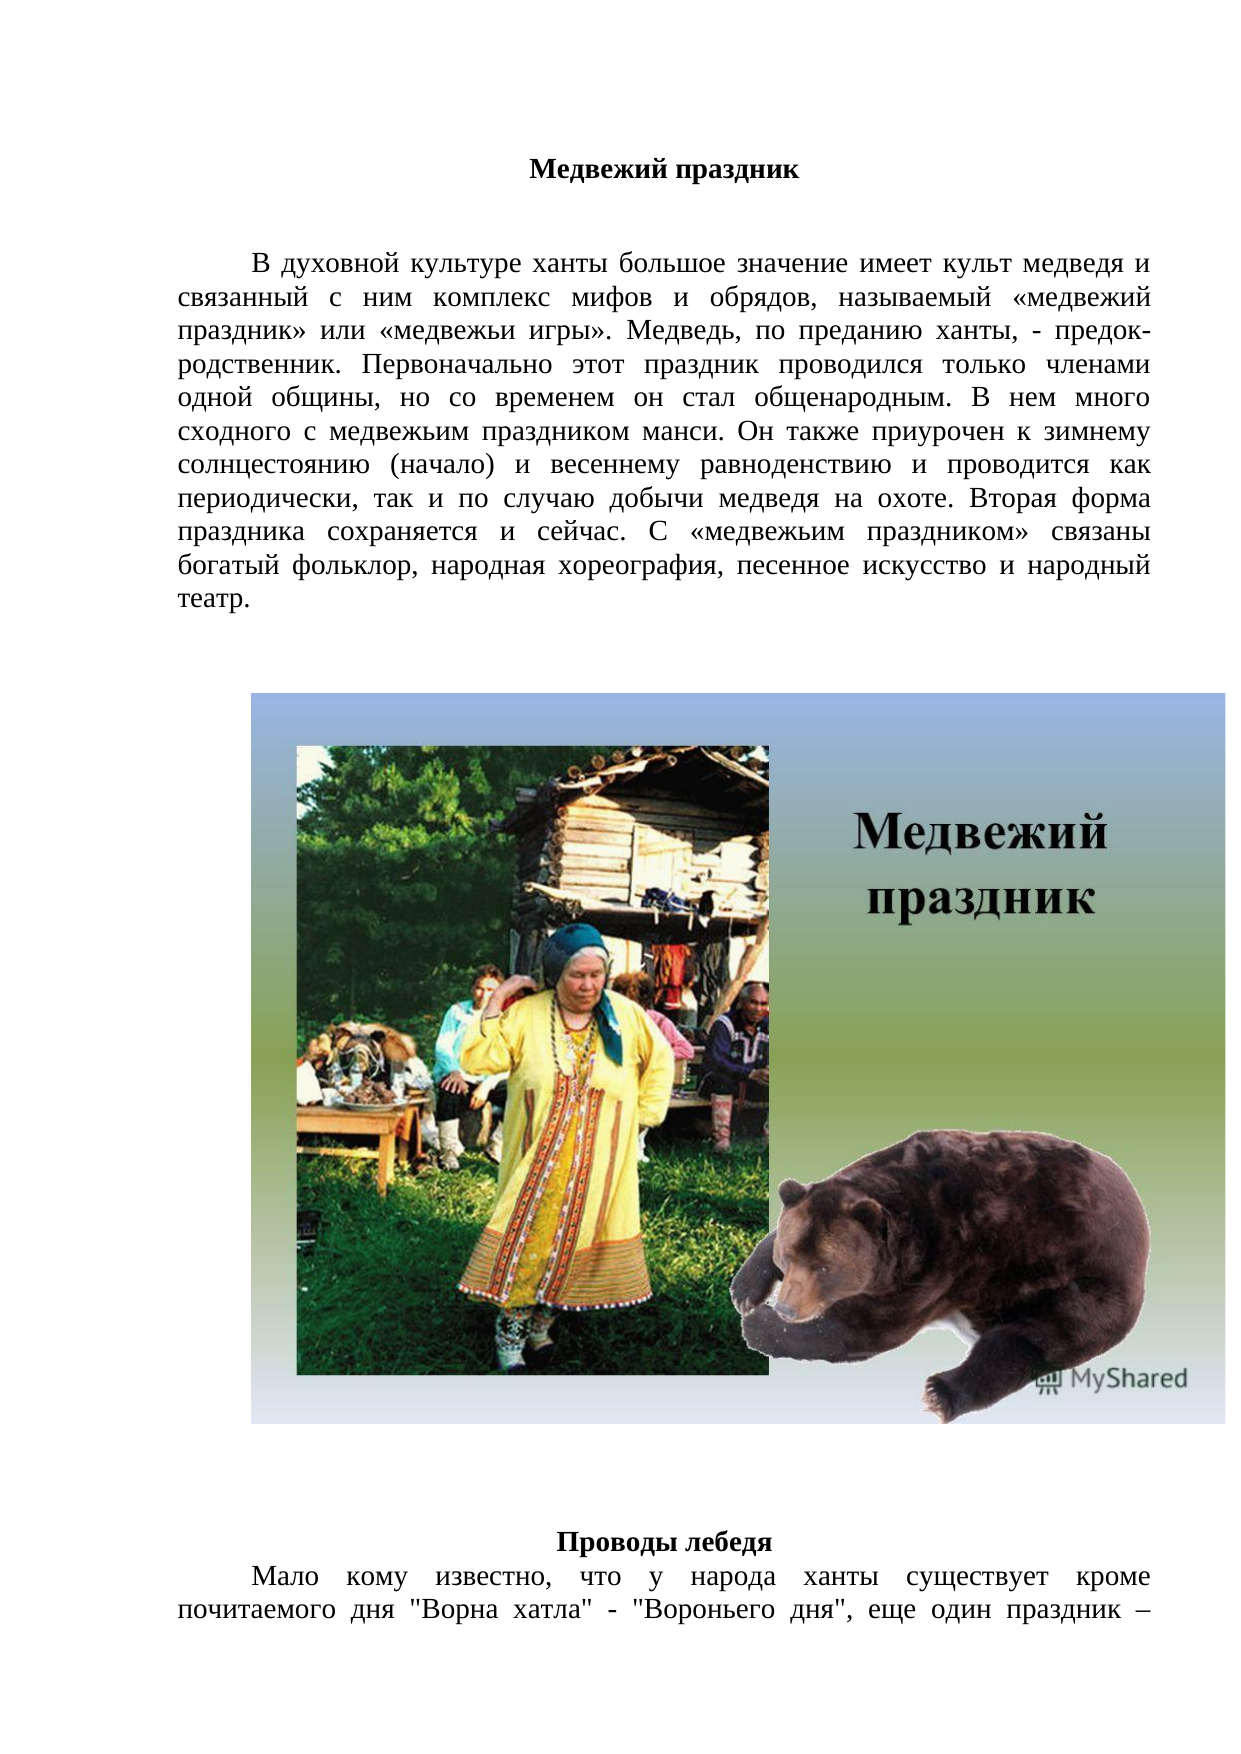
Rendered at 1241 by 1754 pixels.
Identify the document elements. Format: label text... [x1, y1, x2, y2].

picture [251, 693, 1226, 1424]
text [177, 1558, 1152, 1625]
text Медвежий праздник [177, 152, 1152, 185]
text В духовной культуре ханты большое значение имеет культ медведя и связанный с ним комплекс мифов и обрядов, называемый «медвежий праздник» или «медвежьи игры». Медведь, по преданию ханты, - предок-родственник. Первоначально этот праздник проводился только членами одной общины, но со временем он стал общенародным. В нем много сходного с медвежьим праздником манси. Он также приурочен к зимнему солнцестоянию (начало) и весеннему равноденствию и проводится как периодически, так и по случаю добычи медведя на охоте. Вторая форма праздника сохраняется и сейчас. С «медвежьим праздником» связаны богатый фольклор, народная хореография, песенное искусство и народный театр. [177, 245, 1152, 614]
text Проводы лебедя [177, 1524, 1152, 1558]
